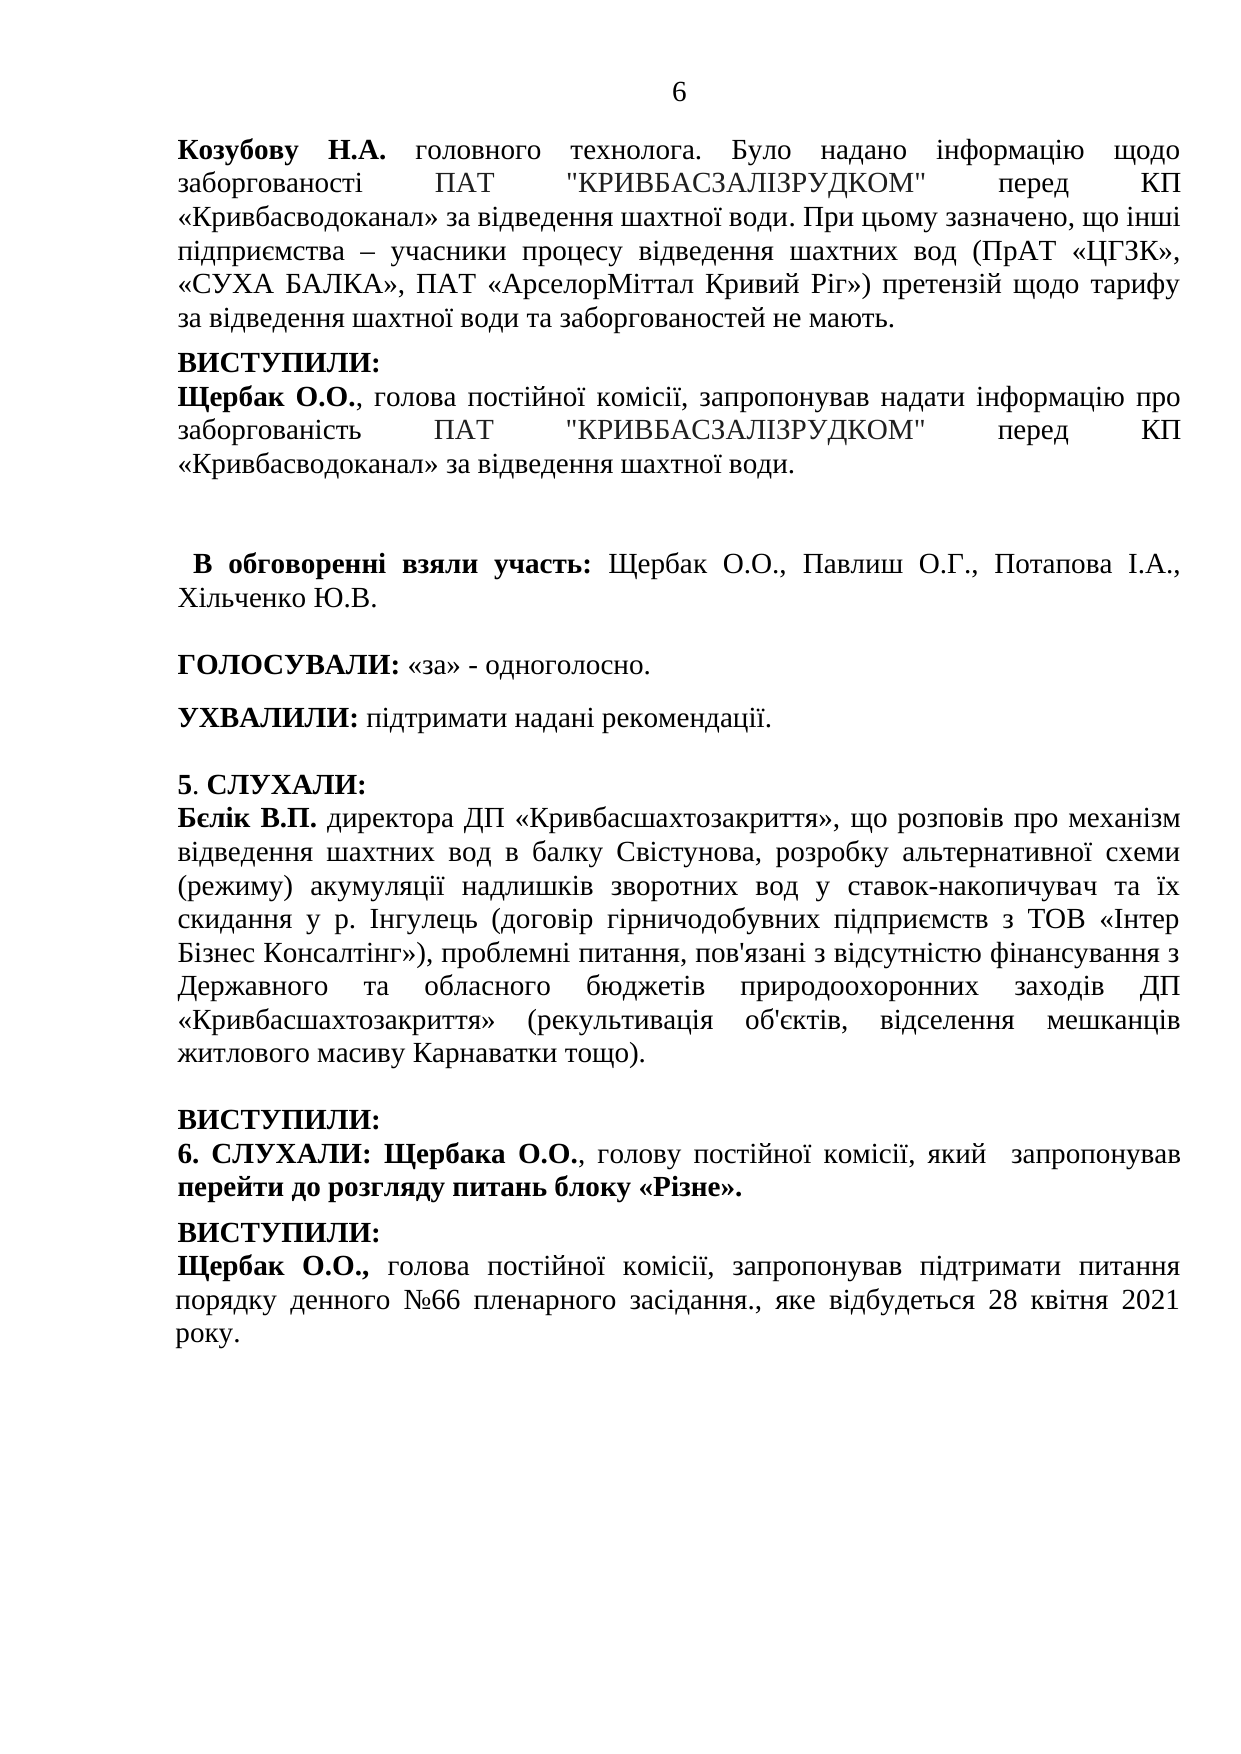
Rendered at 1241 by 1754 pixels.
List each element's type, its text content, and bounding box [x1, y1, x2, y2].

text 5. СЛУХАЛИ: [177, 767, 1181, 801]
text 6. СЛУХАЛИ: Щербака О.О., голову постійної комісії, який запропонував перейти до розгляду питань блоку «Різне». [177, 1136, 1181, 1203]
text В обговоренні взяли участь: Щербак О.О., Павлиш О.Г., Потапова І.А., Хільченко Ю.В. [177, 547, 1181, 614]
text Бєлік В.П. директора ДП «Кривбасшахтозакриття», що розповів про механізм відведення шахтних вод в балку Свістунова, розробку альтернативної схеми (режиму) акумуляції надлишків зворотних вод у ставок-накопичувач та їх скидання у р. Інгулець (договір гірничодобувних підприємств з ТОВ «Інтер Бізнес Консалтінг»), проблемні питання, пов'язані з відсутністю фінансування з Державного та обласного бюджетів природоохоронних заходів ДП «Кривбасшахтозакриття» (рекультивація об'єктів, відселення мешканців житлового масиву Карнаватки тощо). [177, 801, 1181, 1069]
text ГОЛОСУВАЛИ: «за» - одноголосно. [177, 647, 1181, 681]
text Козубову Н.А. головного технолога. Було надано інформацію щодо заборгованості ПАТ "КРИВБАСЗАЛІЗРУДКОМ" перед КП «Кривбасводоканал» за відведення шахтної води. При цьому зазначено, що інші підприємства – учасники процесу відведення шахтних вод (ПрАТ «ЦГЗК», «СУХА БАЛКА», ПАТ «АрселорМіттал Кривий Ріг») претензій щодо тарифу за відведення шахтної води та заборгованостей не мають. [177, 132, 1181, 333]
list ВИСТУПИЛИ: [175, 345, 1181, 379]
text Щербак О.О., голова постійної комісії, запропонував надати інформацію про заборгованість ПАТ "КРИВБАСЗАЛІЗРУДКОМ" перед КП «Кривбасводоканал» за відведення шахтної води. [177, 379, 1181, 479]
text УХВАЛИЛИ: підтримати надані рекомендації. [177, 700, 1181, 733]
text ВИСТУПИЛИ: [177, 1102, 1181, 1136]
list Щербак О.О., голова постійної комісії, запропонував підтримати питання порядку денного №66 пленарного засідання., яке відбудеться 28 квітня 2021 року. [175, 1248, 1181, 1349]
list ВИСТУПИЛИ: [175, 1215, 1181, 1248]
